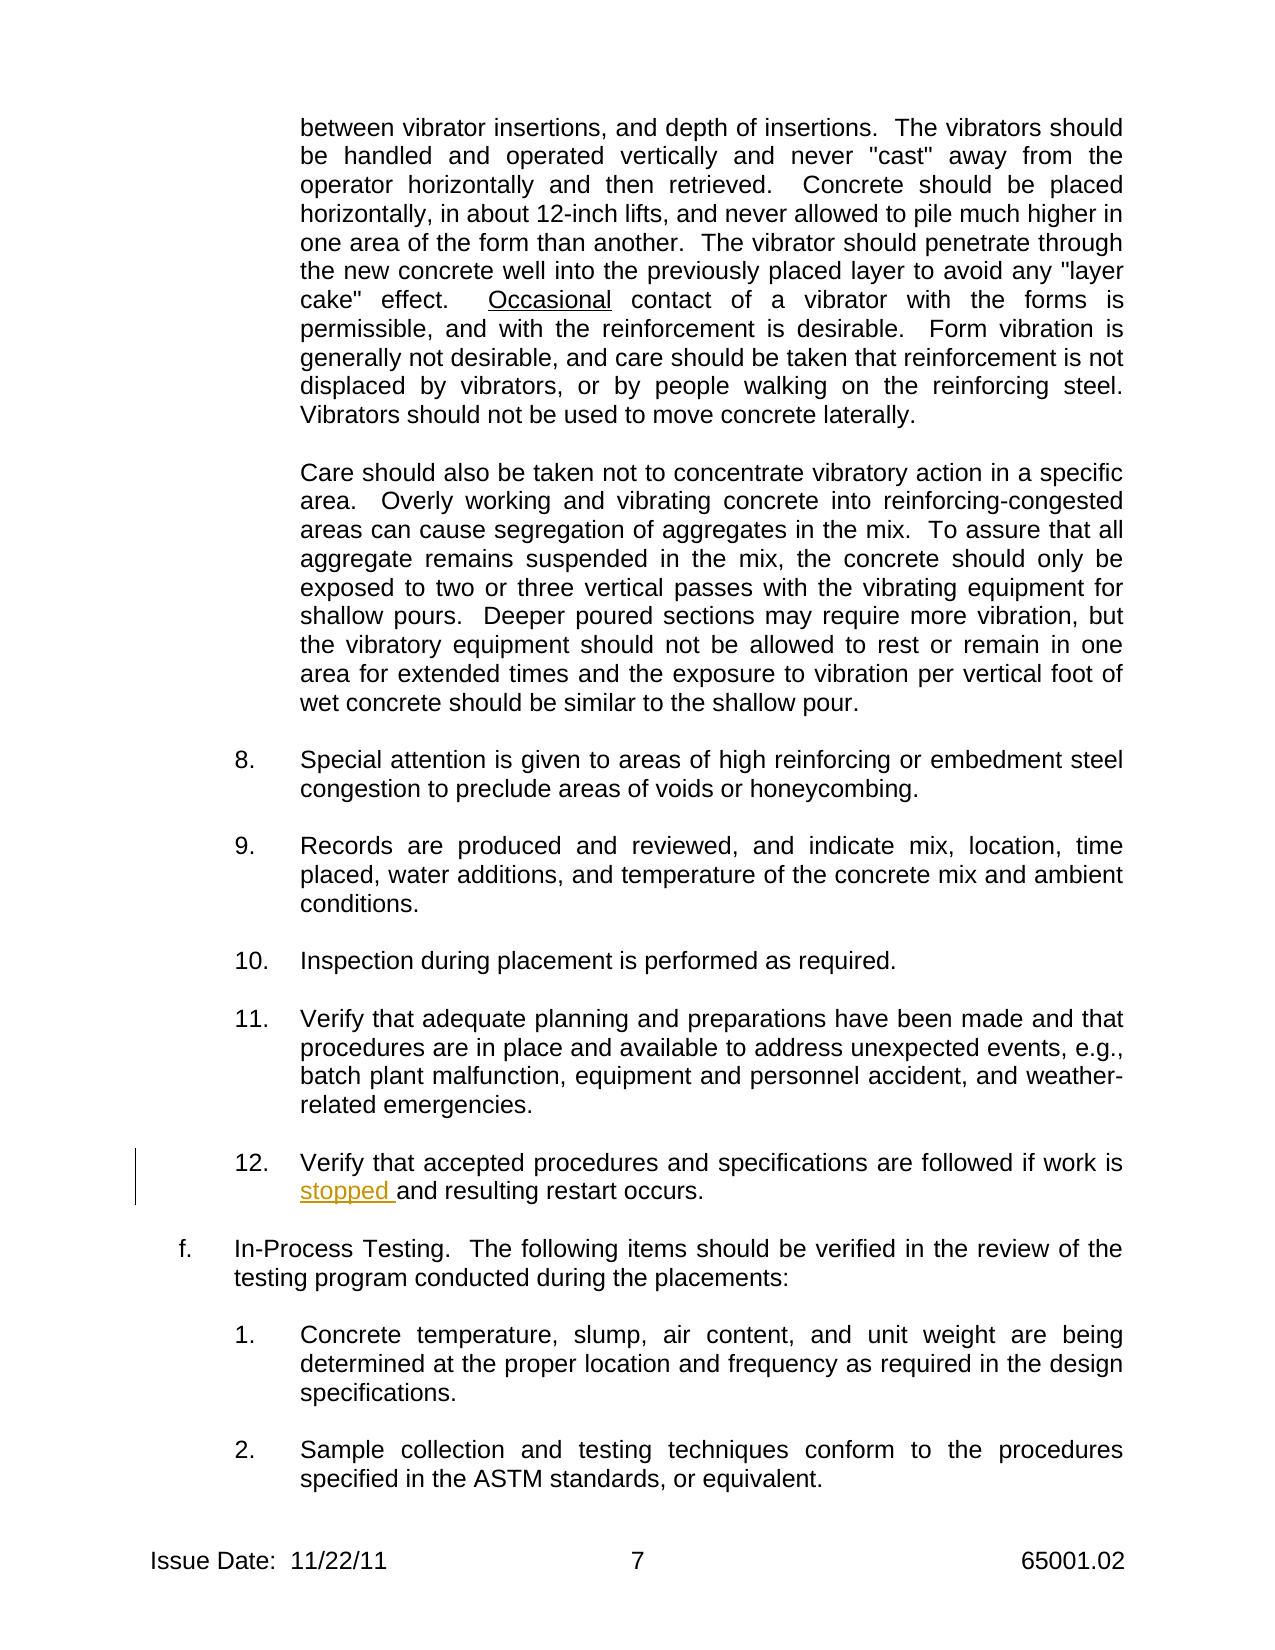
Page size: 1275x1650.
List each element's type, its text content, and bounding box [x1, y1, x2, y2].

text 8. Special attention is given to areas of high reinforcing or embedment steel congestion to preclude areas of voids or honeycombing. [234, 745, 1125, 802]
text 2. Sample collection and testing techniques conform to the procedures specified in the ASTM standards, or equivalent. [234, 1435, 1125, 1492]
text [300, 112, 1125, 429]
text 1. Concrete temperature, slump, air content, and unit weight are being determined at the proper location and frequency as required in the design specifications. [234, 1320, 1125, 1406]
text Care should also be taken not to concentrate vibratory action in a specific area. Overly working and vibrating concrete into reinforcing-congested areas can cause segregation of aggregates in the mix. To assure that all aggregate remains suspended in the mix, the concrete should only be exposed to two or three vertical passes with the vibrating equipment for shallow pours. Deeper poured sections may require more vibration, but the vibratory equipment should not be allowed to rest or remain in one area for extended times and the exposure to vibration per vertical foot of wet concrete should be similar to the shallow pour. [300, 457, 1125, 716]
text 11. Verify that adequate planning and preparations have been made and that procedures are in place and available to address unexpected events, e.g., batch plant malfunction, equipment and personnel accident, and weather-related emergencies. [234, 1004, 1125, 1119]
text 10. Inspection during placement is performed as required. [234, 946, 1125, 975]
text 12. Verify that accepted procedures and specifications are followed if work is and resulting restart occurs. [234, 1147, 1125, 1205]
list In-Process Testing. The following items should be verified in the review of the testing program conducted during the placements: [178, 1234, 1125, 1291]
text 9. Records are produced and reviewed, and indicate mix, location, time placed, water additions, and temperature of the concrete mix and ambient conditions. [234, 831, 1125, 917]
